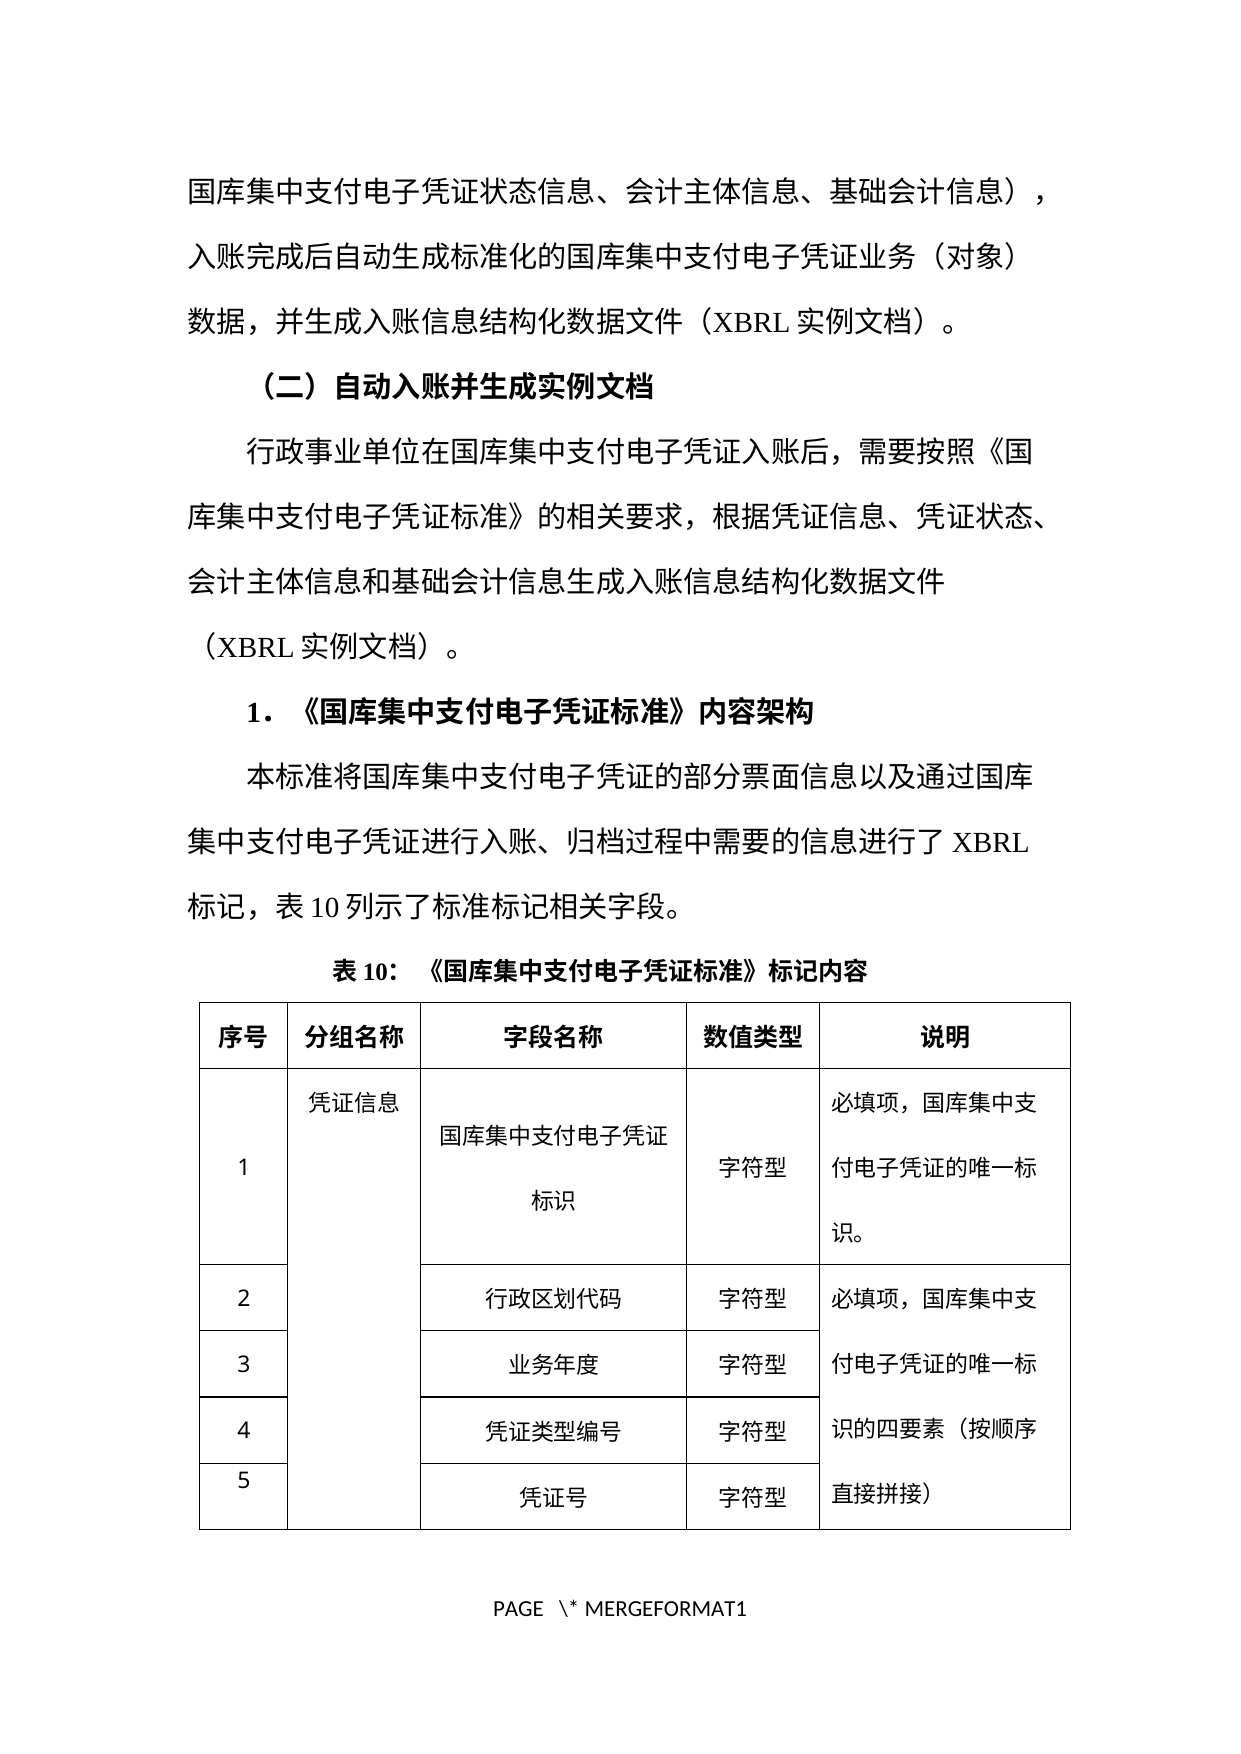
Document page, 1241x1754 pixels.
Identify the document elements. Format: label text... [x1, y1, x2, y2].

text 行政事业单位在国库集中支付电子凭证入账后，需要按照《国库集中支付电子凭证标准》的相关要求，根据凭证信息、凭证状态、会计主体信息和基础会计信息生成入账信息结构化数据文件（XBRL实例文档）。 [187, 417, 1053, 677]
table_cell [200, 1069, 287, 1264]
table_cell 凭证号 [421, 1464, 686, 1528]
table_cell 必填项，国库集中支付电子凭证的唯一标识。 [820, 1069, 1070, 1264]
table_header 分组名称 [288, 1003, 420, 1068]
table_header 序号 [200, 1003, 287, 1068]
table_header 数值类型 [687, 1003, 819, 1068]
table_cell 行政区划代码 [421, 1265, 686, 1330]
table_cell 业务年度 [421, 1331, 686, 1396]
table_cell [200, 1265, 287, 1330]
table_cell 字符型 [687, 1265, 819, 1330]
table_cell 国库集中支付电子凭证标识 [421, 1069, 686, 1264]
table_cell [200, 1331, 287, 1396]
list 《国库集中支付电子凭证标准》标记内容 [187, 937, 1053, 1002]
list 自动入账并生成实例文档 [187, 352, 1053, 417]
text 1．《国库集中支付电子凭证标准》内容架构 [187, 677, 1053, 742]
table_cell 必填项，国库集中支付电子凭证的唯一标识的四要素（按顺序直接拼接） [820, 1265, 1070, 1528]
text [187, 157, 1053, 352]
table_cell [200, 1398, 287, 1462]
table_cell 凭证类型编号 [421, 1398, 686, 1462]
table_header 字段名称 [421, 1003, 686, 1068]
text 本标准将国库集中支付电子凭证的部分票面信息以及通过国库集中支付电子凭证进行入账、归档过程中需要的信息进行了XBRL标记，表10列示了标准标记相关字段。 [187, 742, 1053, 937]
table_cell 字符型 [687, 1331, 819, 1396]
table_cell 字符型 [687, 1069, 819, 1264]
table_cell [200, 1464, 287, 1528]
table_cell 凭证信息 [288, 1069, 420, 1528]
table_cell 字符型 [687, 1464, 819, 1528]
table_header 说明 [820, 1003, 1070, 1068]
table_cell 字符型 [687, 1398, 819, 1462]
